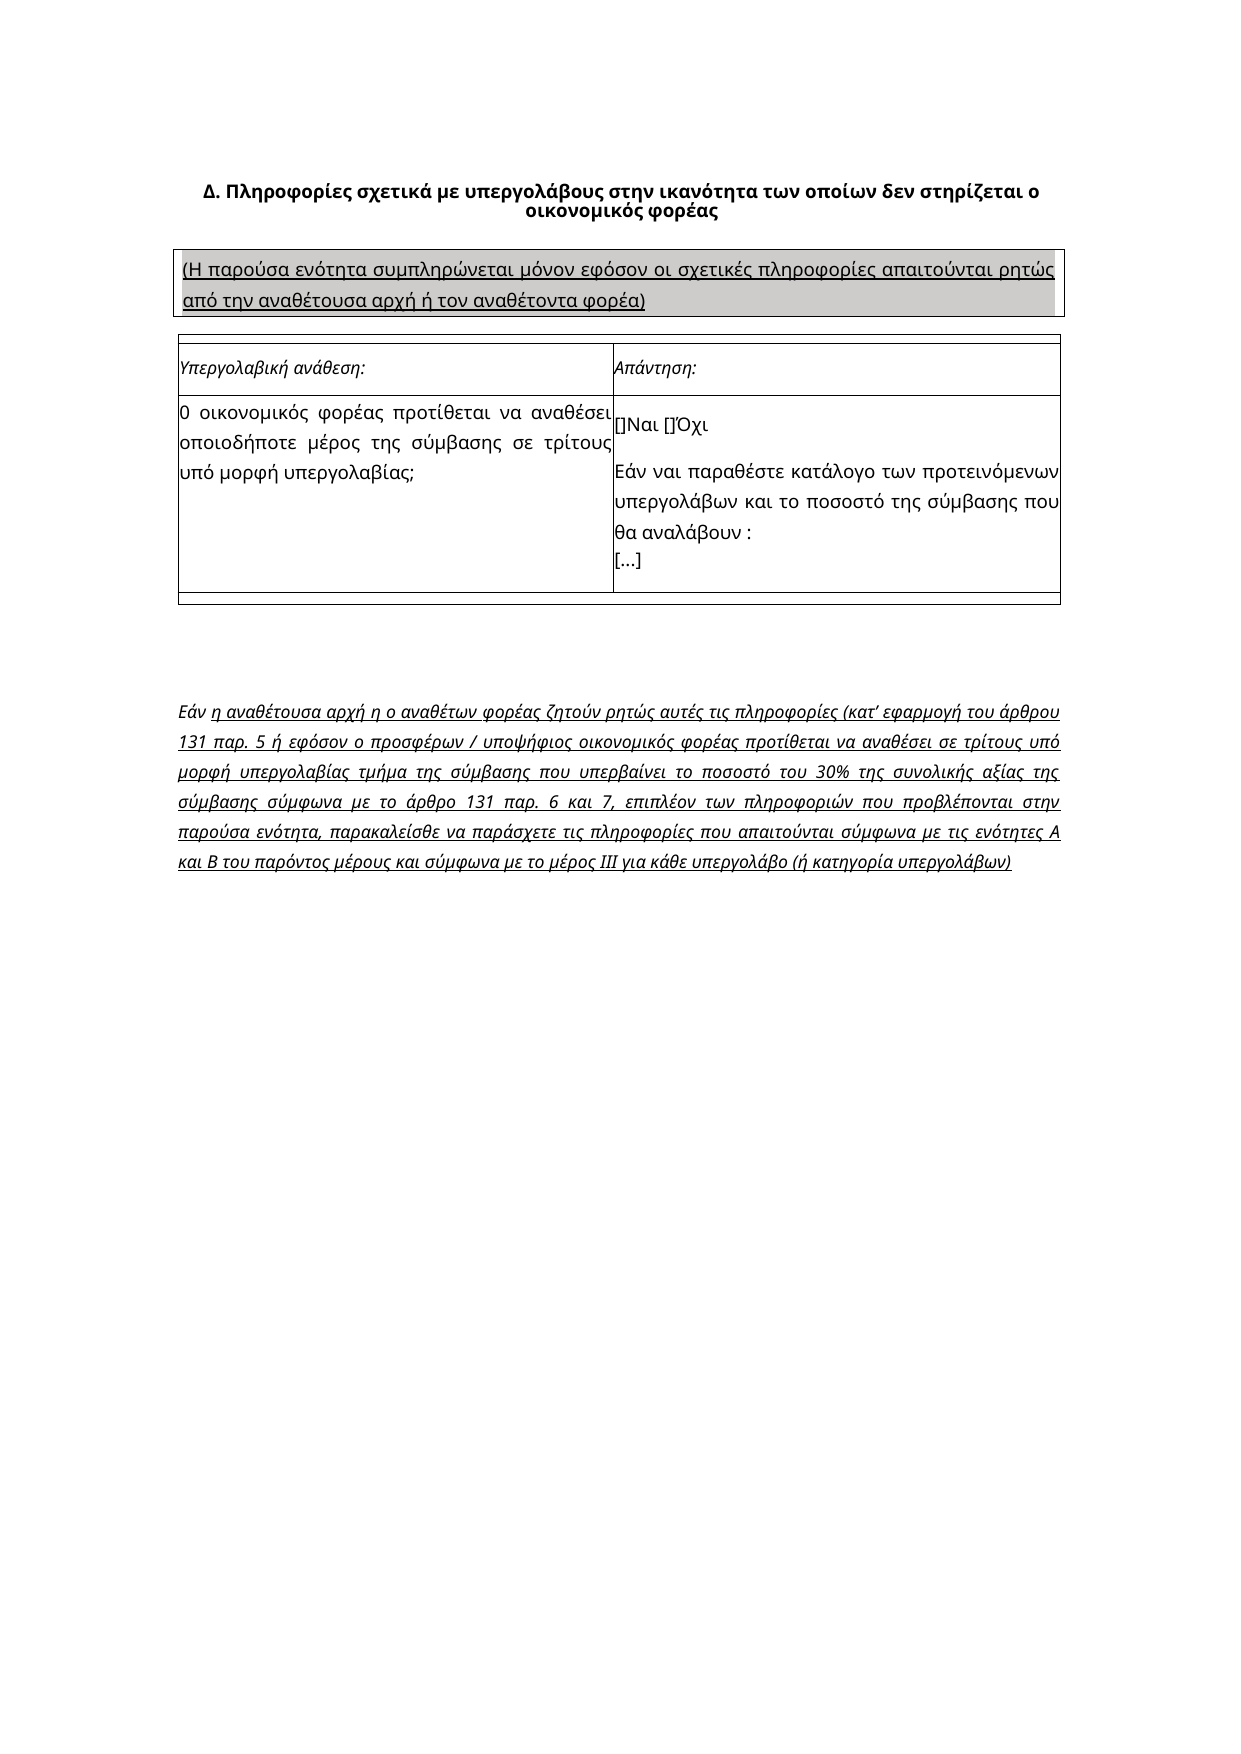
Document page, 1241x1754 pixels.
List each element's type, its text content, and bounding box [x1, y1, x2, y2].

text Εάν η αναθέτουσα αρχή η ο αναθέτων φορέας ζητούν ρητώς αυτές τις πληροφορίες (κατ’ εφαρμογή του άρθρου 131 παρ. 5 ή εφόσον ο προσφέρων / υποψήφιος οικονομικός φορέας προτίθεται να αναθέσει σε τρίτους υπό μορφή υπεργολαβίας τμήμα της σύμβασης που υπερβαίνει το ποσοστό του 30% της συνολικής αξίας της σύμβασης σύμφωνα με το άρθρο 131 παρ. 6 και 7, επιπλέον των πληροφοριών που προβλέπονται στην παρούσα ενότητα, παρακαλείσθε να παράσχετε τις πληροφορίες που απαιτούνται σύμφωνα με τις ενότητες Α και Β του παρόντος μέρους και σύμφωνα με το μέρος ΙΙΙ για κάθε υπεργολάβο (ή κατηγορία υπεργολάβων) [178, 695, 1061, 750]
text Δ. Πληροφορίες σχετικά με υπεργολάβους στην ικανότητα των οποίων δεν στηρίζεται ο οικονομικός φορέας [182, 184, 1061, 221]
table_header Απάντηση: [614, 344, 1060, 394]
text Εάν η αναθέτουσα αρχή η ο αναθέτων φορέας ζητούν ρητώς αυτές τις πληροφορίες (κατ’ εφαρμογή του άρθρου 131 παρ. 5 ή εφόσον ο προσφέρων / υποψήφιος οικονομικός φορέας προτίθεται να αναθέσει σε τρίτους υπό μορφή υπεργολαβίας τμήμα της σύμβασης που υπερβαίνει το ποσοστό του 30% της συνολικής αξίας της σύμβασης σύμφωνα με το άρθρο 131 παρ. 6 και 7, επιπλέον των πληροφοριών που προβλέπονται στην παρούσα ενότητα, παρακαλείσθε να παράσχετε τις πληροφορίες που απαιτούνται σύμφωνα με τις ενότητες Α και Β του παρόντος μέρους και σύμφωνα με το μέρος ΙΙΙ για κάθε υπεργολάβο (ή κατηγορία υπεργολάβων) [178, 751, 1061, 810]
table_header Υπεργολαβική ανάθεση: [179, 344, 613, 394]
table_cell 0 οικονομικός φορέας προτίθεται να αναθέσει οποιοδήποτε μέρος της σύμβασης σε τρίτους υπό μορφή υπεργολαβίας; [179, 396, 613, 592]
table_cell []Ναι []Όχι Εάν ναι παραθέστε κατάλογο των προτεινόμενων υπεργολάβων και το ποσοστό της σύμβασης που θα αναλάβουν : [...] [614, 396, 1060, 592]
